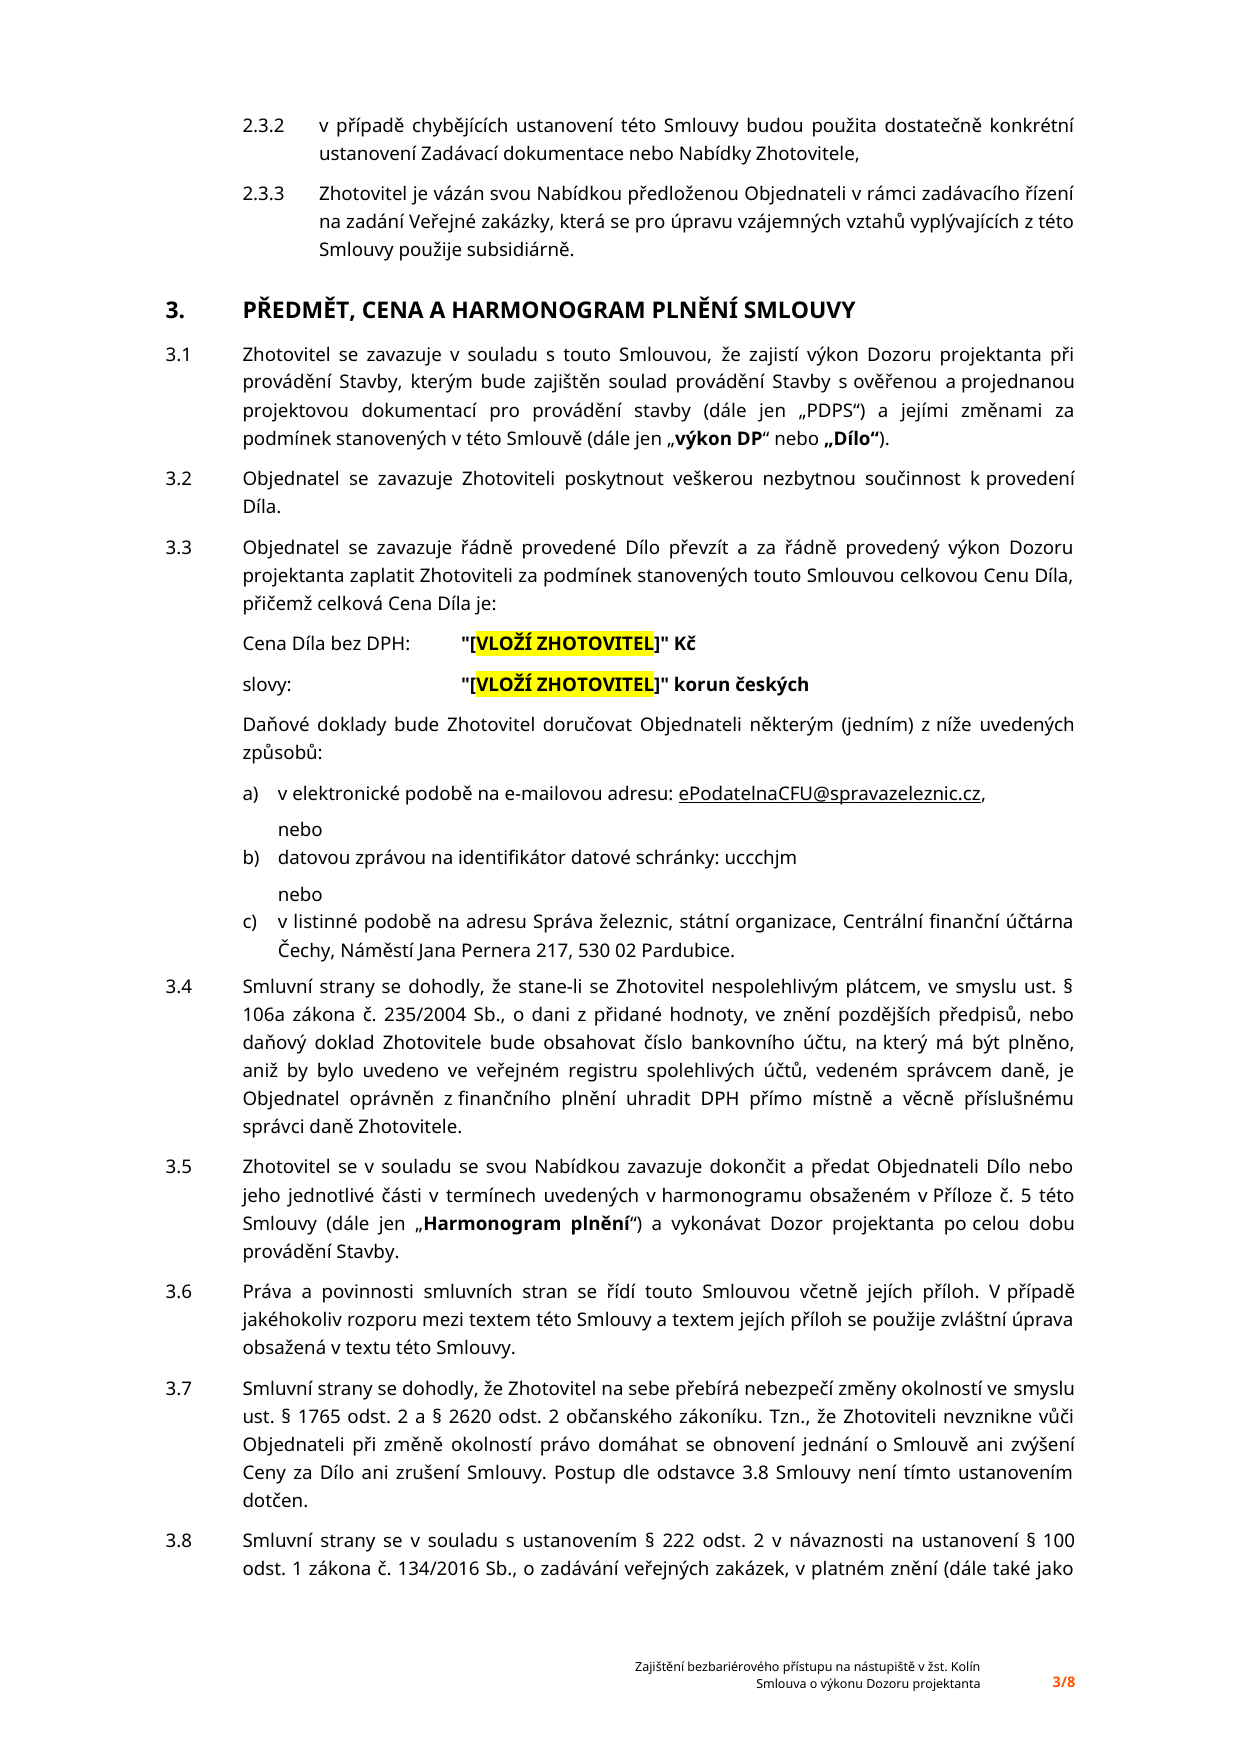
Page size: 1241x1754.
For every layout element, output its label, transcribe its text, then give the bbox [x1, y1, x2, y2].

text Cena Díla bez DPH: "[VLOŽÍ ZHOTOVITEL]" Kč [654, 631, 1075, 656]
text slovy: "[VLOŽÍ ZHOTOVITEL]" korun českých [654, 671, 1075, 697]
text nebo [278, 816, 1075, 842]
text Zhotovitel je vázán svou Nabídkou předloženou Objednateli v rámci zadávacího řízení na zadání Veřejné zakázky, která se pro úpravu vzájemných vztahů vyplývajících z této Smlouvy použije subsidiárně. [242, 181, 1075, 262]
text Objednatel se zavazuje řádně provedené Dílo převzít a za řádně provedený výkon Dozoru projektanta zaplatit Zhotoviteli za podmínek stanovených touto Smlouvou celkovou Cenu Díla, přičemž celková Cena Díla je: [165, 534, 1075, 616]
text Práva a povinnosti smluvních stran se řídí touto Smlouvou včetně jejích příloh. V případě jakéhokoliv rozporu mezi textem této Smlouvy a textem jejích příloh se použije zvláštní úprava obsažená v textu této Smlouvy. [165, 1278, 1075, 1360]
text Zhotovitel se v souladu se svou Nabídkou zavazuje dokončit a předat Objednateli Dílo nebo jeho jednotlivé části v termínech uvedených v harmonogramu obsaženém v Příloze č. 5 této Smlouvy (dále jen „Harmonogram plnění“) a vykonávat Dozor projektanta po celou dobu provádění Stavby. [165, 1154, 1075, 1263]
text PŘEDMĚT, CENA A HARMONOGRAM PLNĚNÍ SMLOUVY [165, 294, 1075, 325]
text nebo [278, 881, 1075, 906]
text v elektronické podobě na e-mailovou adresu: ePodatelnaCFU@spravazeleznic.cz, [242, 780, 1075, 806]
text slovy: "[VLOŽÍ ZHOTOVITEL]" korun českých [242, 671, 476, 697]
text Objednatel se zavazuje Zhotoviteli poskytnout veškerou nezbytnou součinnost k provedení Díla. [165, 465, 1075, 519]
text v případě chybějících ustanovení této Smlouvy budou použita dostatečně konkrétní ustanovení Zadávací dokumentace nebo Nabídky Zhotovitele, [242, 112, 1075, 166]
text v listinné podobě na adresu Správa železnic, státní organizace, Centrální finanční účtárna Čechy, Náměstí Jana Pernera 217, 530 02 Pardubice. [242, 909, 1075, 962]
text datovou zprávou na identifikátor datové schránky: uccchjm [242, 844, 1075, 870]
list Smluvní strany se dohodly, že Zhotovitel na sebe přebírá nebezpečí změny okolností ve smyslu ust. § 1765 odst. 2 a § 2620 odst. 2 občanského zákoníku. Tzn., že Zhotoviteli nevznikne vůči Objednateli při změně okolností právo domáhat se obnovení jednání o Smlouvě ani zvýšení Ceny za Dílo ani zrušení Smlouvy. Postup dle odstavce 3.8 Smlouvy není tímto ustanovením dotčen. [165, 1375, 1075, 1513]
text Smluvní strany se dohodly, že stane-li se Zhotovitel nespolehlivým plátcem, ve smyslu ust. § 106a zákona č. 235/2004 Sb., o dani z přidané hodnoty, ve znění pozdějších předpisů, nebo daňový doklad Zhotovitele bude obsahovat číslo bankovního účtu, na který má být plněno, aniž by bylo uvedeno ve veřejném registru spolehlivých účtů, vedeném správcem daně, je Objednatel oprávněn z finančního plnění uhradit DPH přímo místně a věcně příslušnému správci daně Zhotovitele. [165, 973, 1075, 1139]
text Zhotovitel se zavazuje v souladu s touto Smlouvou, že zajistí výkon Dozoru projektanta při provádění Stavby, kterým bude zajištěn soulad provádění Stavby s ověřenou a projednanou projektovou dokumentací pro provádění stavby (dále jen „PDPS“) a jejími změnami za podmínek stanovených v této Smlouvě (dále jen „výkon DP“ nebo „Dílo“). [165, 341, 1075, 450]
text Cena Díla bez DPH: "[VLOŽÍ ZHOTOVITEL]" Kč [242, 631, 476, 656]
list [165, 1528, 1075, 1581]
text Daňové doklady bude Zhotovitel doručovat Objednateli některým (jedním) z níže uvedených způsobů: [242, 712, 1075, 765]
